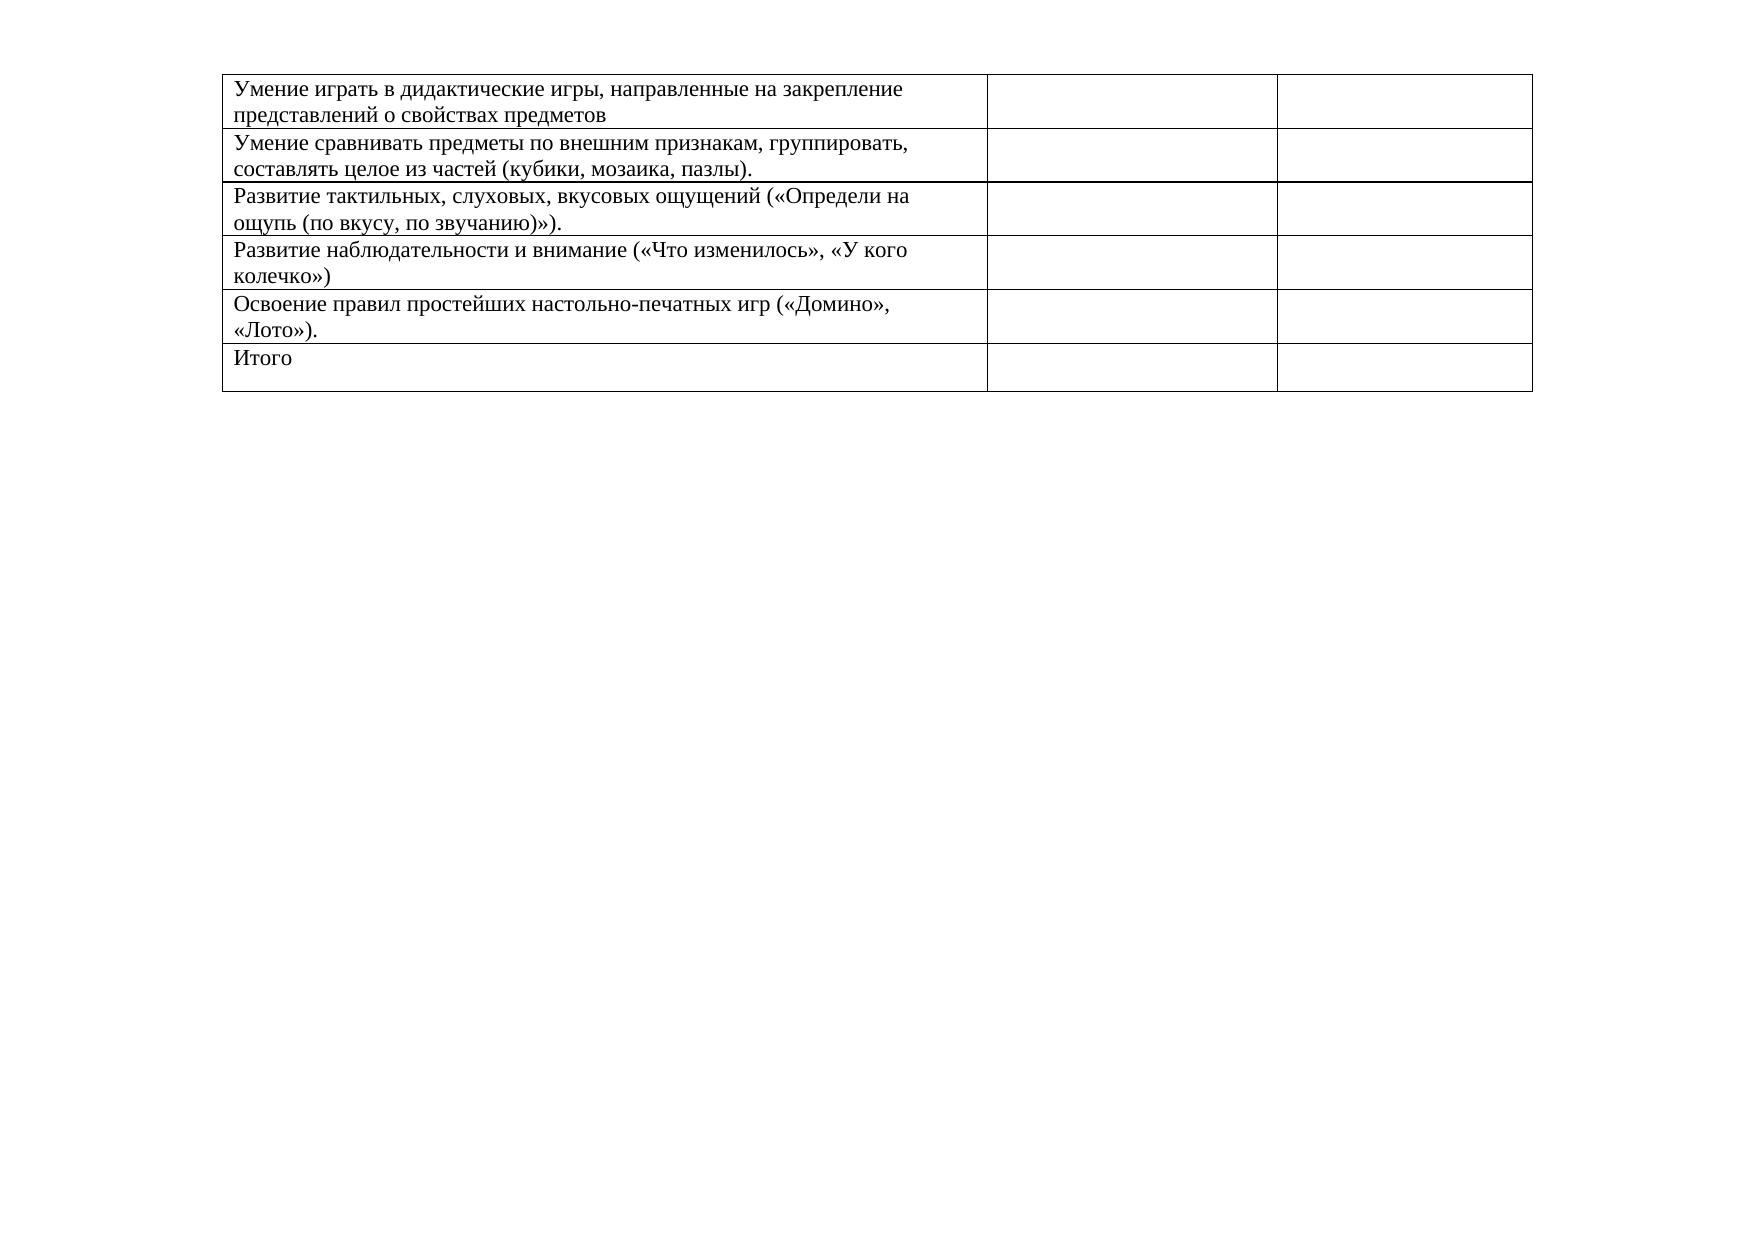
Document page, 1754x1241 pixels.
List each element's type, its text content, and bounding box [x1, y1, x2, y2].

table_cell Умение играть в дидактические игры, направленные на закрепление представлений о свойствах предметов [223, 75, 987, 128]
table_cell [1278, 344, 1532, 391]
table_cell [1278, 129, 1532, 181]
table_cell [988, 75, 1277, 128]
table_cell [1278, 75, 1532, 128]
table_cell [1278, 290, 1532, 343]
table_cell [988, 129, 1277, 181]
table_cell [988, 183, 1277, 235]
table_cell Итого [223, 344, 987, 391]
table_cell [988, 236, 1277, 289]
table_cell [1278, 236, 1532, 289]
table_cell Развитие наблюдательности и внимание («Что изменилось», «У кого колечко») [223, 236, 987, 289]
table_cell [1278, 183, 1532, 235]
table_cell [988, 290, 1277, 343]
table_cell Освоение правил простейших настольно-печатных игр («Домино», «Лото»). [223, 290, 987, 343]
table_cell [988, 344, 1277, 391]
table_cell Умение сравнивать предметы по внешним признакам, группировать, составлять целое из частей (кубики, мозаика, пазлы). [223, 129, 987, 181]
table_cell Развитие тактильных, слуховых, вкусовых ощущений («Определи на ощупь (по вкусу, по звучанию)»). [223, 183, 987, 235]
